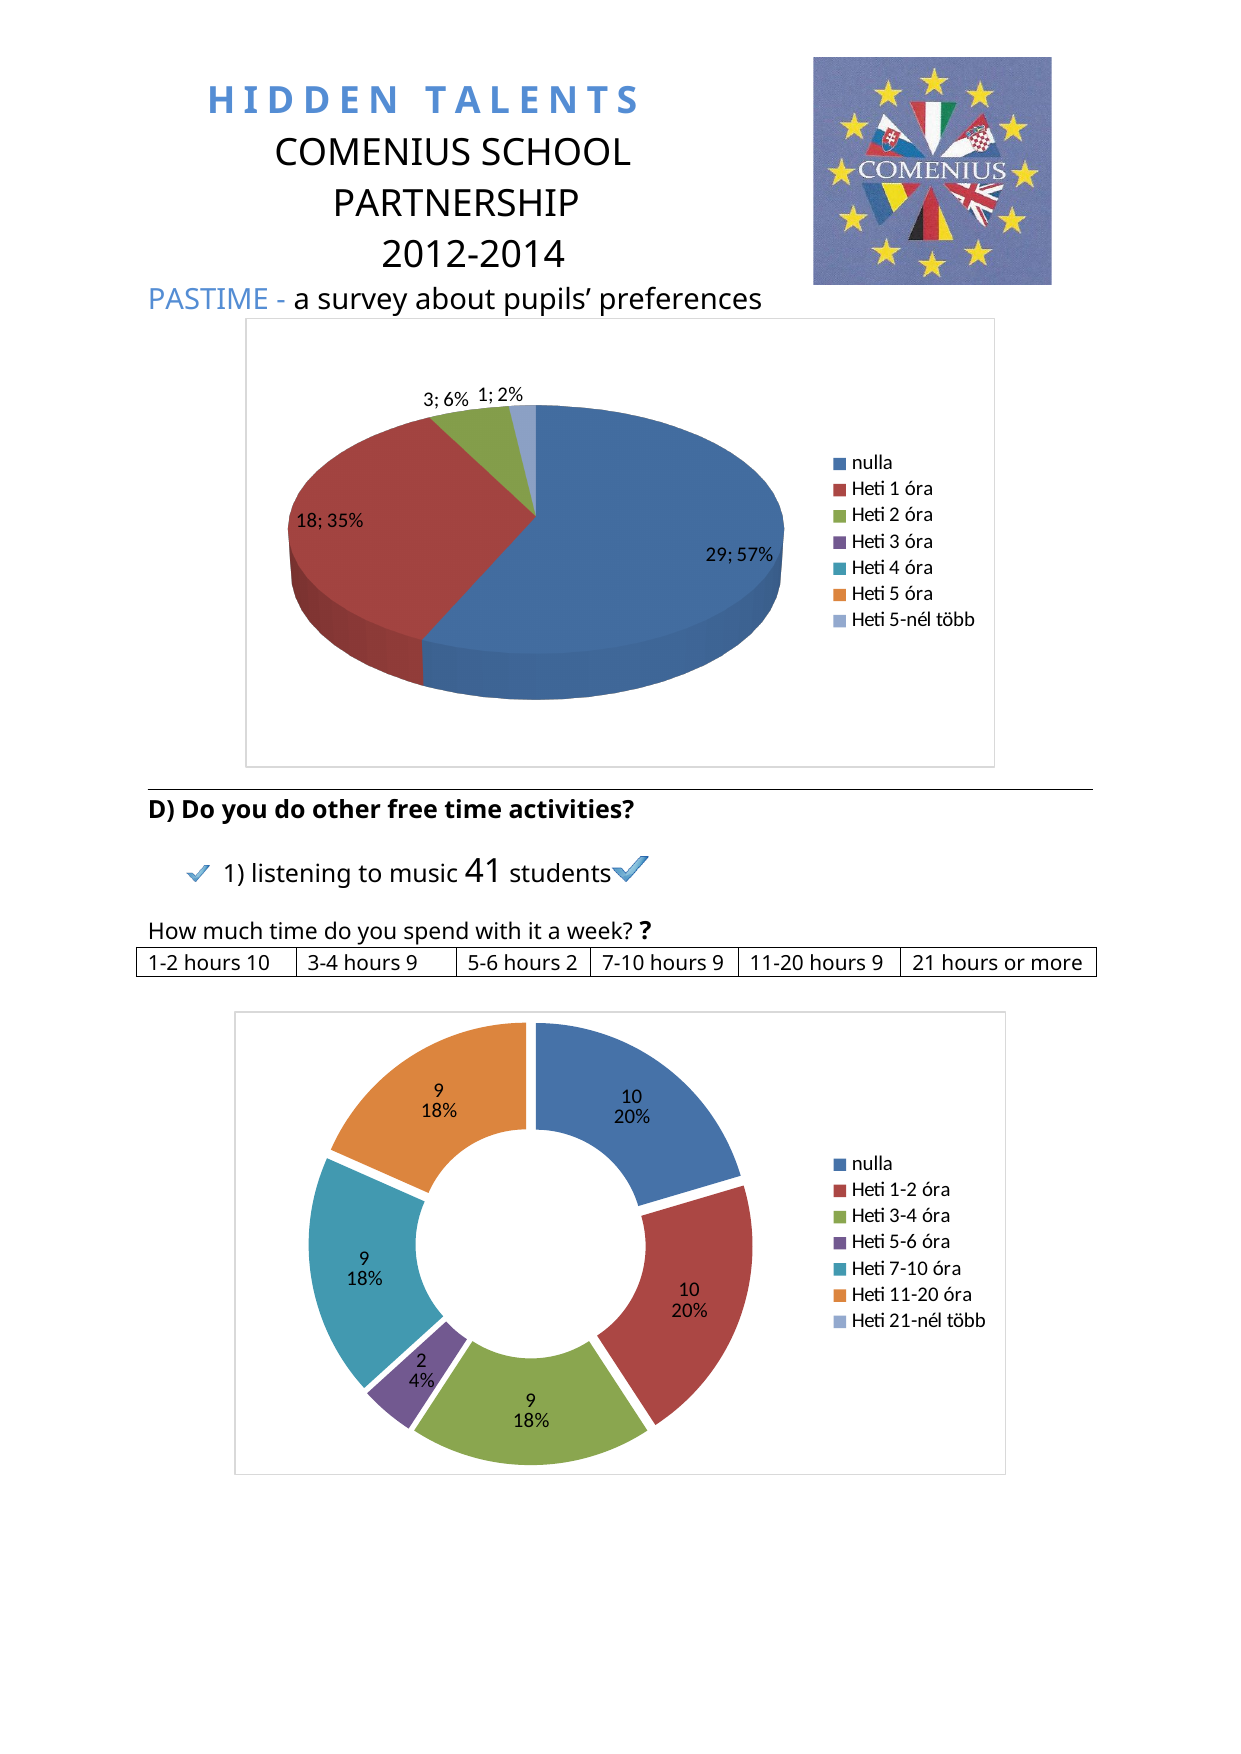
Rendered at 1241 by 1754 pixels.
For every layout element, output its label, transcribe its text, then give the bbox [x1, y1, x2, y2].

table_header 5-6 hours 2 [457, 948, 590, 976]
table_header 21 hours or more [901, 948, 1096, 976]
text D) Do you do other free time activities? [148, 790, 1093, 826]
table_header 3-4 hours 9 [297, 948, 456, 976]
table_header 1-2 hours 10 [137, 948, 296, 976]
list 1) listening to music 41 students [185, 846, 1093, 892]
table_header 11-20 hours 9 [739, 948, 900, 976]
table_header 7-10 hours 9 [591, 948, 738, 976]
picture [186, 865, 210, 882]
picture [611, 856, 649, 882]
picture [813, 57, 1052, 285]
text How much time do you spend with it a week? ? [148, 913, 1093, 947]
